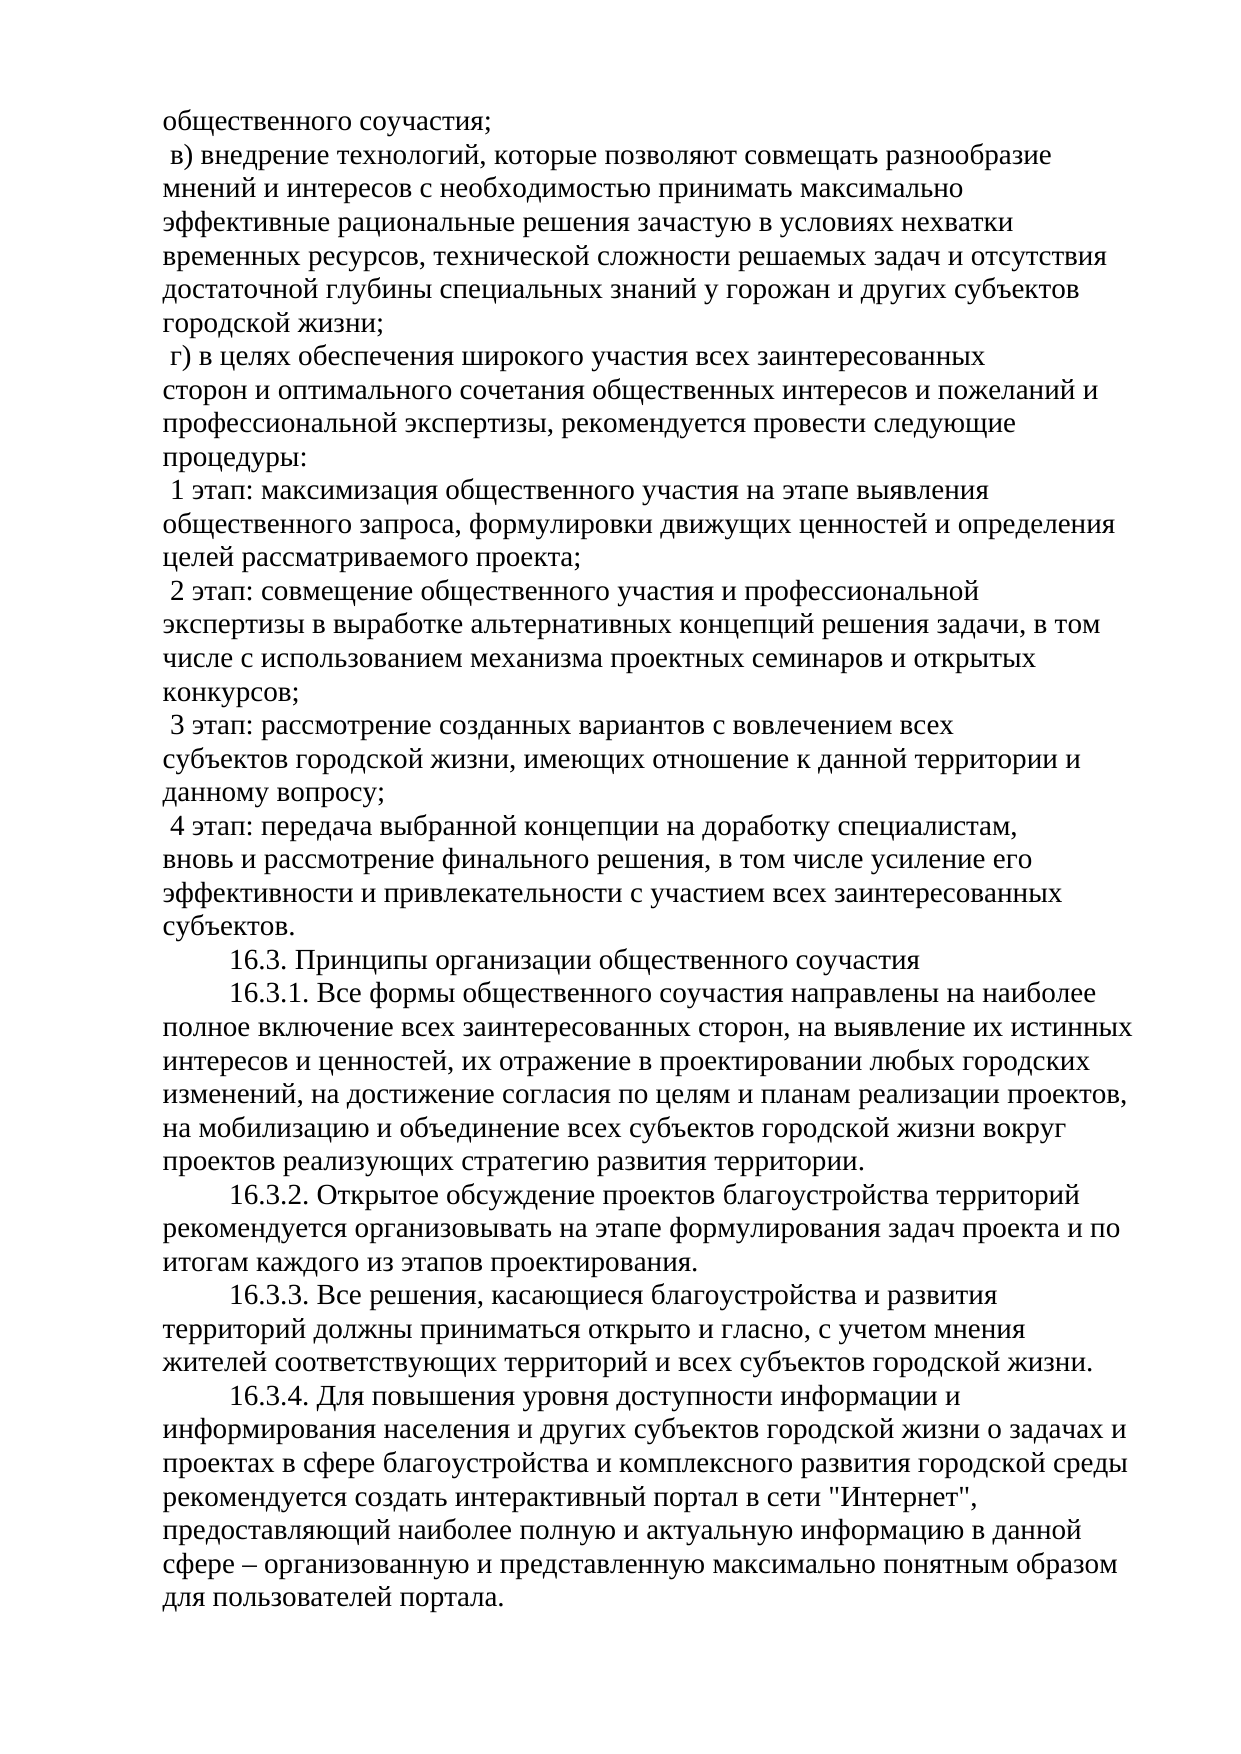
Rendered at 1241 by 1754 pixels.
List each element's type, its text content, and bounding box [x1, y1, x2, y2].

text информирования населения и других субъектов городской жизни о задачах и [162, 1412, 1181, 1445]
text для пользователей портала. [162, 1579, 1181, 1613]
text целей рассматриваемого проекта; [162, 539, 1181, 573]
text рекомендуется создать интерактивный портал в сети "Интернет", [162, 1479, 1181, 1512]
text 16.3.2. Открытое обсуждение проектов благоустройства территорий [162, 1177, 1181, 1210]
text мнений и интересов с необходимостью принимать максимально [162, 171, 1181, 204]
text временных ресурсов, технической сложности решаемых задач и отсутствия [162, 238, 1181, 271]
text процедуры: [162, 439, 1181, 472]
text в) внедрение технологий, которые позволяют совмещать разнообразие [162, 137, 1181, 171]
text эффективности и привлекательности с участием всех заинтересованных [162, 875, 1181, 908]
text общественного запроса, формулировки движущих ценностей и определения [162, 506, 1181, 539]
text городской жизни; [162, 305, 1181, 338]
text предоставляющий наиболее полную и актуальную информацию в данной [162, 1512, 1181, 1546]
text вновь и рассмотрение финального решения, в том числе усиление его [162, 841, 1181, 875]
text проектах в сфере благоустройства и комплексного развития городской среды [162, 1445, 1181, 1479]
text профессиональной экспертизы, рекомендуется провести следующие [162, 405, 1181, 439]
text экспертизы в выработке альтернативных концепций решения задачи, в том [162, 607, 1181, 640]
text субъектов городской жизни, имеющих отношение к данной территории и [162, 741, 1181, 774]
text проектов реализующих стратегию развития территории. [162, 1143, 1181, 1177]
text 16.3. Принципы организации общественного соучастия [162, 942, 1181, 976]
text общественного соучастия; [162, 103, 1181, 137]
text жителей соответствующих территорий и всех субъектов городской жизни. [162, 1344, 1181, 1378]
text эффективные рациональные решения зачастую в условиях нехватки [162, 204, 1181, 238]
text 16.3.3. Все решения, касающиеся благоустройства и развития [162, 1277, 1181, 1311]
text интересов и ценностей, их отражение в проектировании любых городских [162, 1043, 1181, 1076]
text 16.3.4. Для повышения уровня доступности информации и [162, 1378, 1181, 1412]
text данному вопросу; [162, 774, 1181, 808]
text сторон и оптимального сочетания общественных интересов и пожеланий и [162, 372, 1181, 405]
text территорий должны приниматься открыто и гласно, с учетом мнения [162, 1311, 1181, 1344]
text сфере – организованную и представленную максимально понятным образом [162, 1546, 1181, 1579]
text 16.3.1. Все формы общественного соучастия направлены на наиболее [162, 976, 1181, 1009]
text 4 этап: передача выбранной концепции на доработку специалистам, [162, 808, 1181, 841]
text на мобилизацию и объединение всех субъектов городской жизни вокруг [162, 1110, 1181, 1143]
text г) в целях обеспечения широкого участия всех заинтересованных [162, 338, 1181, 372]
text полное включение всех заинтересованных сторон, на выявление их истинных [162, 1009, 1181, 1043]
text изменений, на достижение согласия по целям и планам реализации проектов, [162, 1076, 1181, 1110]
text конкурсов; [162, 674, 1181, 707]
text рекомендуется организовывать на этапе формулирования задач проекта и по [162, 1210, 1181, 1244]
text итогам каждого из этапов проектирования. [162, 1244, 1181, 1277]
text 2 этап: совмещение общественного участия и профессиональной [162, 573, 1181, 607]
text достаточной глубины специальных знаний у горожан и других субъектов [162, 271, 1181, 305]
text 1 этап: максимизация общественного участия на этапе выявления [162, 472, 1181, 506]
text числе с использованием механизма проектных семинаров и открытых [162, 640, 1181, 674]
text 3 этап: рассмотрение созданных вариантов с вовлечением всех [162, 707, 1181, 741]
text субъектов. [162, 908, 1181, 942]
